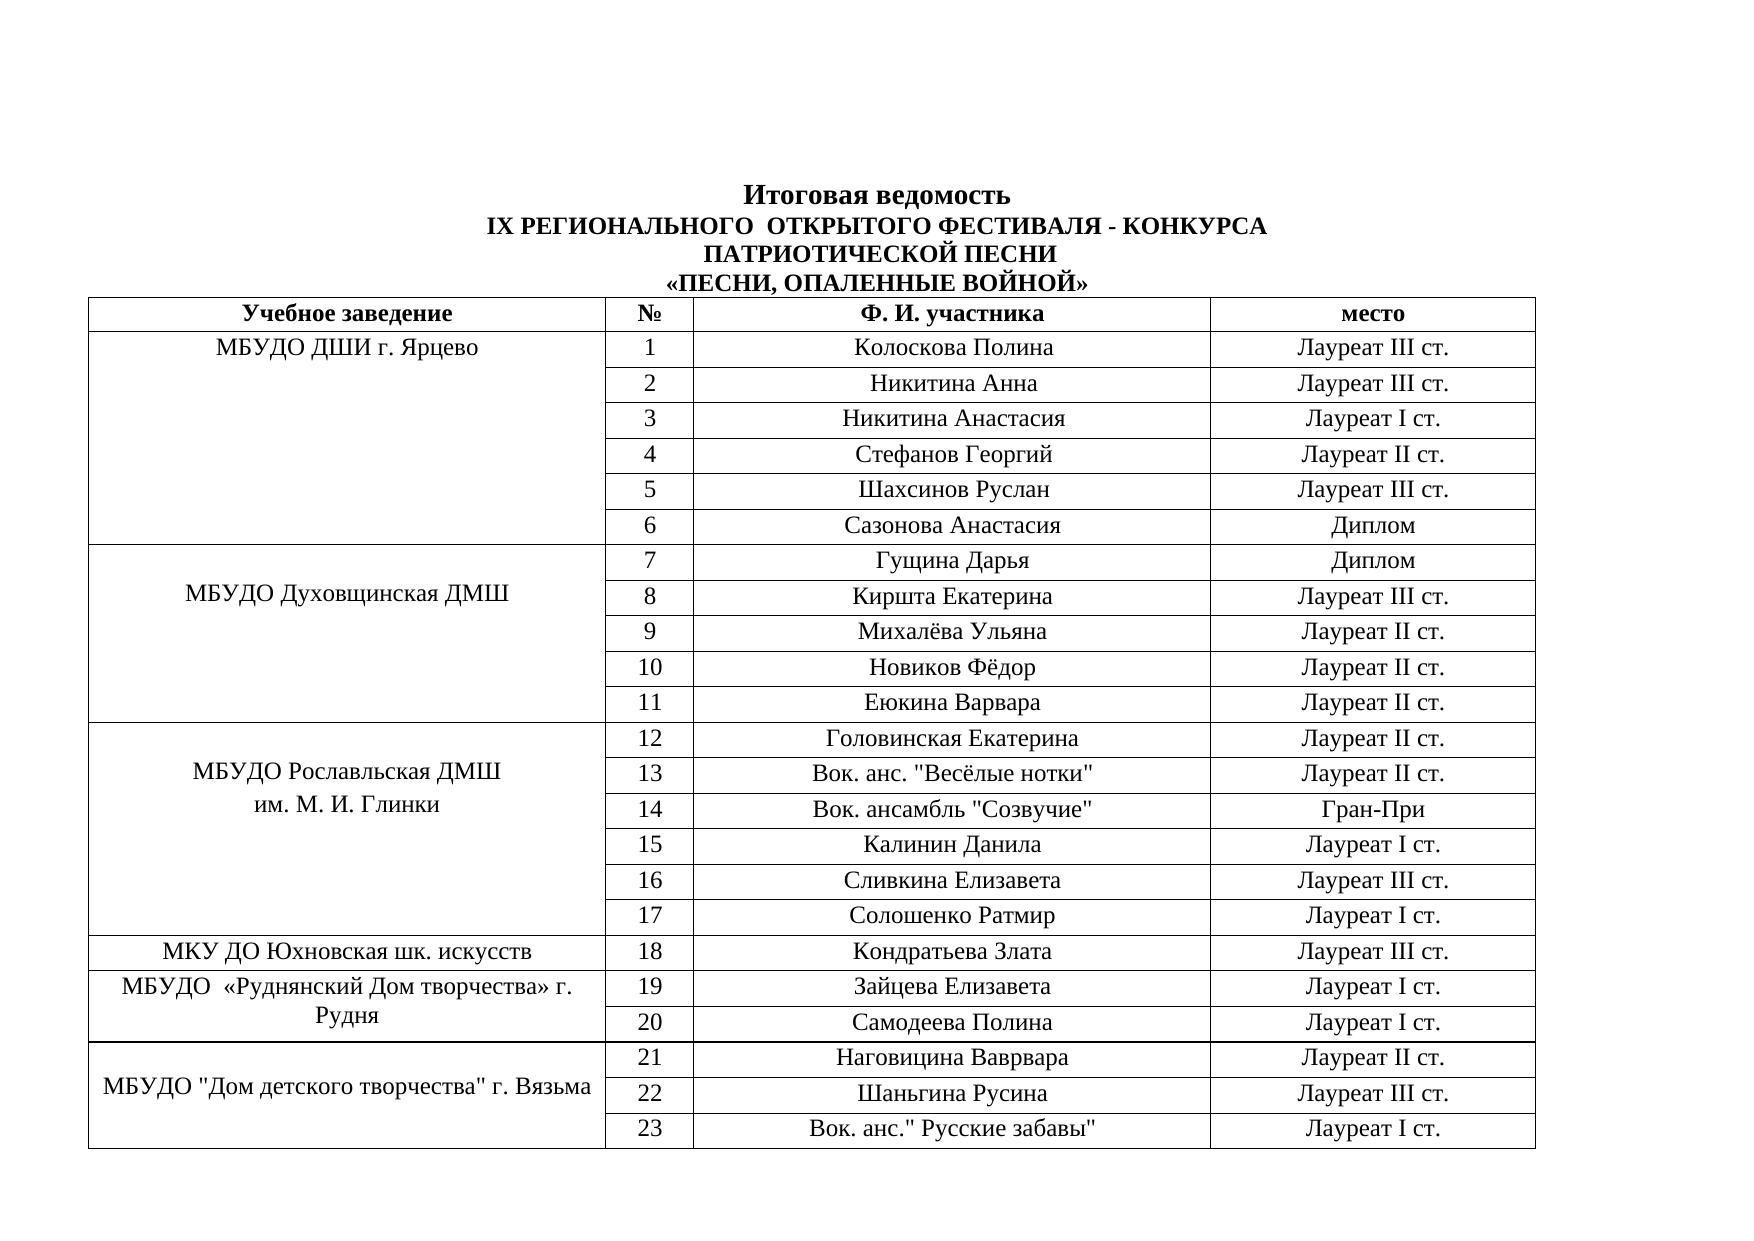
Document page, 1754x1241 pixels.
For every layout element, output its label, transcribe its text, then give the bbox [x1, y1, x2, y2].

table_header место [1211, 298, 1535, 331]
table_cell Лауреат II ст. [1211, 616, 1535, 651]
table_cell Новиков Фёдор [694, 652, 1210, 686]
table_cell Лауреат I ст. [1211, 1007, 1535, 1041]
table_cell 2 [606, 368, 693, 402]
table_cell Вок. ансамбль "Созвучие" [694, 794, 1210, 828]
table_cell Стефанов Георгий [694, 439, 1210, 473]
table_cell Головинская Екатерина [694, 723, 1210, 757]
table_cell 21 [606, 1043, 693, 1077]
table_cell Лауреат III ст. [1211, 936, 1535, 970]
table_cell МБУДО Духовщинская ДМШ [89, 545, 605, 722]
table_cell 6 [606, 510, 693, 544]
table_cell Лауреат III ст. [1211, 368, 1535, 402]
table_header Учебное заведение [89, 298, 605, 331]
table_cell 4 [606, 439, 693, 473]
table_cell 5 [606, 474, 693, 509]
table_cell Кондратьева Злата [694, 936, 1210, 970]
table_cell Лауреат II ст. [1211, 652, 1535, 686]
table_cell МБУДО Рославльская ДМШ им. М. И. Глинки [89, 723, 605, 935]
table_cell Лауреат III ст. [1211, 865, 1535, 899]
table_cell Лауреат II ст. [1211, 723, 1535, 757]
table_cell Лауреат II ст. [1211, 758, 1535, 793]
table_cell Лауреат II ст. [1211, 687, 1535, 722]
table_cell Шахсинов Руслан [694, 474, 1210, 509]
table_cell Диплом [1211, 545, 1535, 580]
table_cell 7 [606, 545, 693, 580]
table_cell 9 [606, 616, 693, 651]
table_cell Лауреат I ст. [1211, 900, 1535, 935]
table_cell 13 [606, 758, 693, 793]
table_cell Вок. анс. "Весёлые нотки" [694, 758, 1210, 793]
table_cell Лауреат I ст. [1211, 829, 1535, 864]
table_cell 22 [606, 1078, 693, 1112]
table_cell Лауреат I ст. [1211, 1114, 1535, 1148]
table_cell 23 [606, 1114, 693, 1148]
table_header № [606, 298, 693, 331]
table_cell 8 [606, 581, 693, 615]
table_cell 14 [606, 794, 693, 828]
table_cell Лауреат II ст. [1211, 1043, 1535, 1077]
table_cell Лауреат III ст. [1211, 474, 1535, 509]
table_cell Киршта Екатерина [694, 581, 1210, 615]
table_cell Лауреат I ст. [1211, 403, 1535, 438]
text «ПЕСНИ, ОПАЛЕННЫЕ ВОЙНОЙ» [118, 268, 1636, 297]
table_cell Гран-При [1211, 794, 1535, 828]
table_cell Калинин Данила [694, 829, 1210, 864]
table_cell Зайцева Елизавета [694, 971, 1210, 1006]
table_cell 16 [606, 865, 693, 899]
table_cell Сливкина Елизавета [694, 865, 1210, 899]
table_cell Еюкина Варвара [694, 687, 1210, 722]
table_cell МКУ ДО Юхновская шк. искусств [89, 936, 605, 970]
table_cell Лауреат III ст. [1211, 332, 1535, 367]
table_cell Никитина Анна [694, 368, 1210, 402]
table_cell 18 [606, 936, 693, 970]
table_cell 10 [606, 652, 693, 686]
table_cell Самодеева Полина [694, 1007, 1210, 1041]
table_cell 11 [606, 687, 693, 722]
table_cell Лауреат I ст. [1211, 971, 1535, 1006]
table_cell МБУДО "Дом детского творчества" г. Вязьма [89, 1043, 605, 1148]
table_cell Сазонова Анастасия [694, 510, 1210, 544]
table_cell МБУДО «Руднянский Дом творчества» г. Рудня [89, 971, 605, 1041]
table_cell МБУДО ДШИ г. Ярцево [89, 332, 605, 544]
table_cell 3 [606, 403, 693, 438]
table_cell 20 [606, 1007, 693, 1041]
text IX РЕГИОНАЛЬНОГО ОТКРЫТОГО ФЕСТИВАЛЯ - КОНКУРСА [118, 211, 1636, 239]
table_cell 15 [606, 829, 693, 864]
table_header Ф. И. участника [694, 298, 1210, 331]
table_cell Михалёва Ульяна [694, 616, 1210, 651]
table_cell Никитина Анастасия [694, 403, 1210, 438]
table_cell 1 [606, 332, 693, 367]
table_cell 17 [606, 900, 693, 935]
table_cell Наговицина Ваврвара [694, 1043, 1210, 1077]
table_cell Солошенко Ратмир [694, 900, 1210, 935]
text ПАТРИОТИЧЕСКОЙ ПЕСНИ [118, 239, 1636, 268]
text Итоговая ведомость [118, 177, 1636, 211]
table_cell Шаньгина Русина [694, 1078, 1210, 1112]
table_cell 12 [606, 723, 693, 757]
table_cell Колоскова Полина [694, 332, 1210, 367]
table_cell Гущина Дарья [694, 545, 1210, 580]
table_cell Диплом [1211, 510, 1535, 544]
table_cell Вок. анс." Русские забавы" [694, 1114, 1210, 1148]
table_cell 19 [606, 971, 693, 1006]
table_cell Лауреат III ст. [1211, 581, 1535, 615]
table_cell Лауреат III ст. [1211, 1078, 1535, 1112]
table_cell Лауреат II ст. [1211, 439, 1535, 473]
